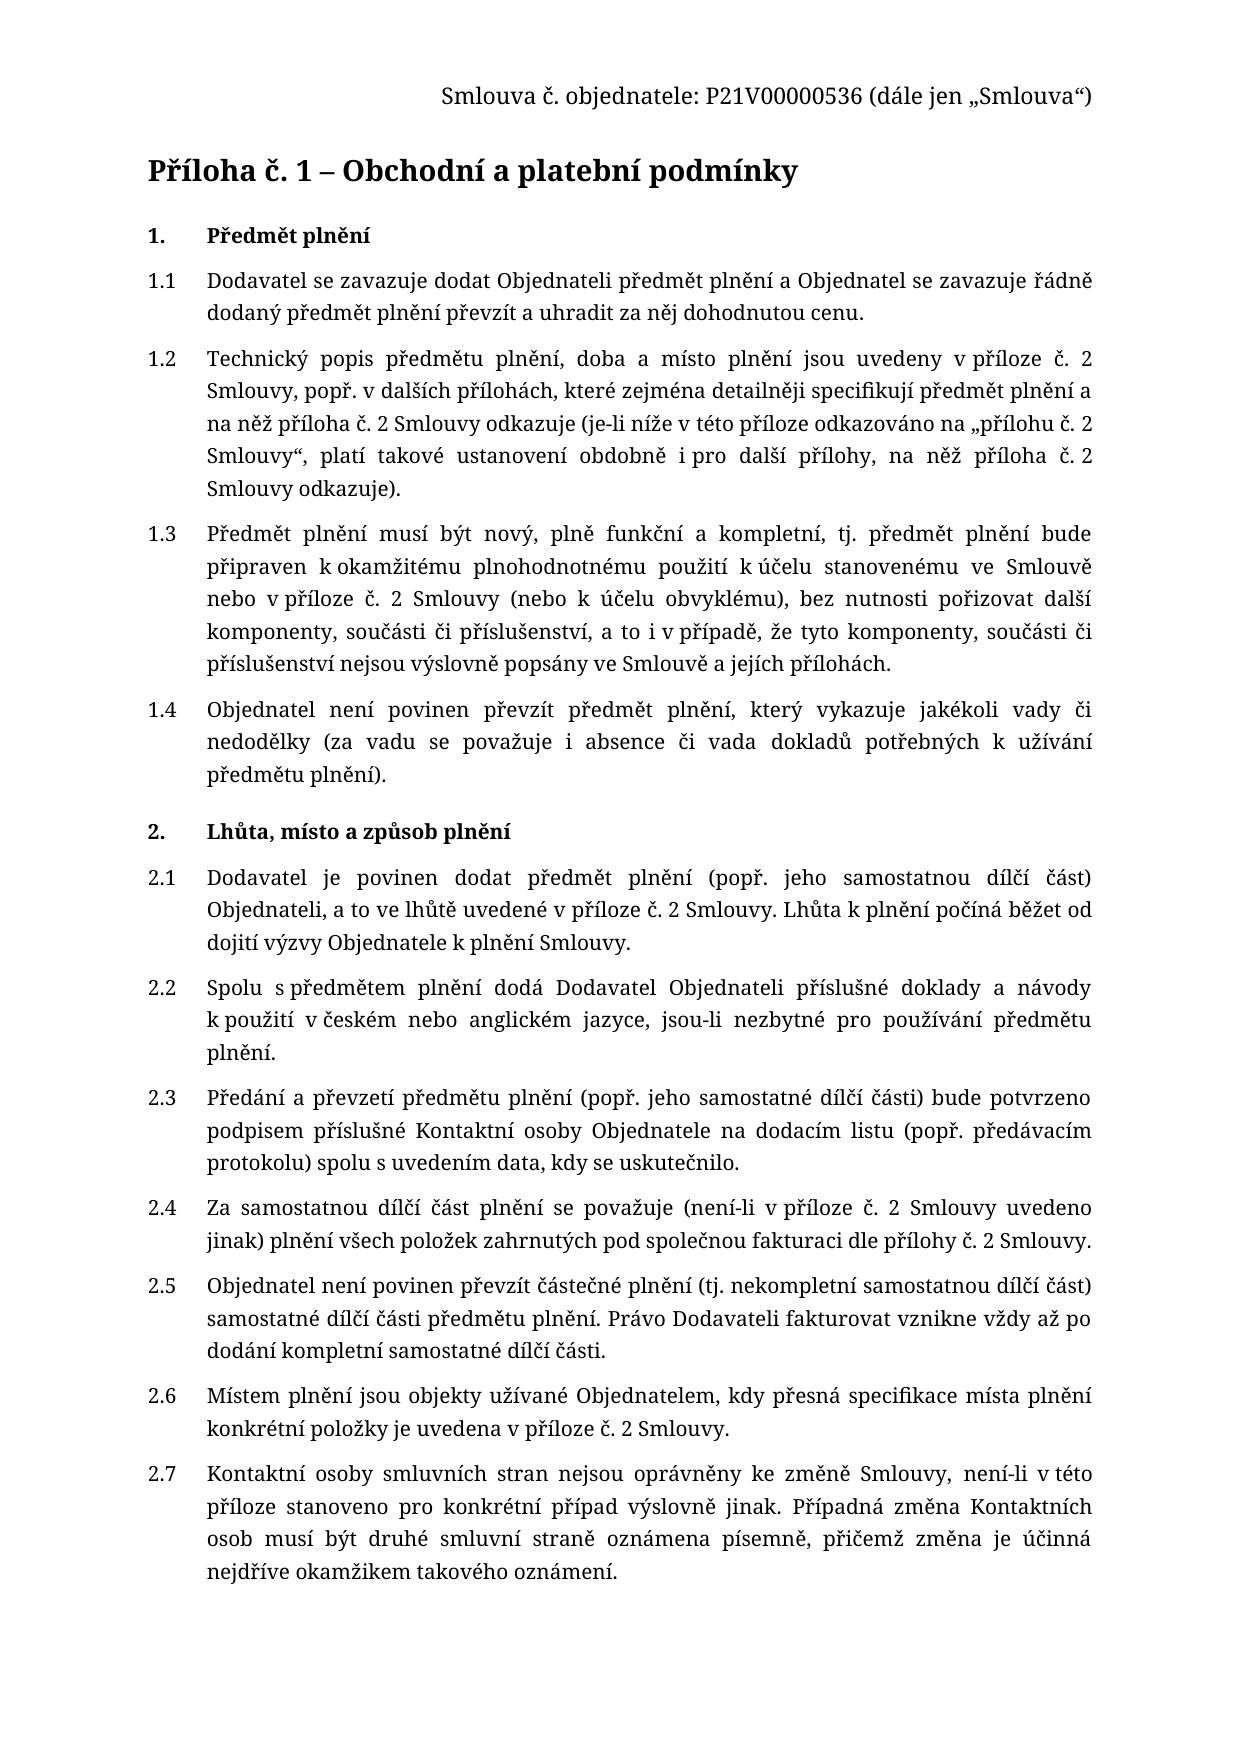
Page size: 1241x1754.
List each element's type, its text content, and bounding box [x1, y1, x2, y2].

list Za samostatnou dílčí část plnění se považuje (není-li v příloze č. 2 Smlouvy uvedeno jinak) plnění všech položek zahrnutých pod společnou fakturaci dle přílohy č. 2 Smlouvy. [148, 1193, 1093, 1254]
list Spolu s předmětem plnění dodá Dodavatel Objednateli příslušné doklady a návody k použití v českém nebo anglickém jazyce, jsou-li nezbytné pro používání předmětu plnění. [148, 973, 1093, 1067]
list Lhůta, místo a způsob plnění [148, 817, 1093, 846]
list Objednatel není povinen převzít předmět plnění, který vykazuje jakékoli vady či nedodělky (za vadu se považuje i absence či vada dokladů potřebných k užívání předmětu plnění). [148, 695, 1093, 788]
list Místem plnění jsou objekty užívané Objednatelem, kdy přesná specifikace místa plnění konkrétní položky je uvedena v příloze č. 2 Smlouvy. [148, 1382, 1093, 1443]
list Objednatel není povinen převzít částečné plnění (tj. nekompletní samostatnou dílčí část) samostatné dílčí části předmětu plnění. Právo Dodavateli fakturovat vznikne vždy až po dodání kompletní samostatné dílčí části. [148, 1271, 1093, 1365]
list Kontaktní osoby smluvních stran nejsou oprávněny ke změně Smlouvy, není-li v této příloze stanoveno pro konkrétní případ výslovně jinak. Případná změna Kontaktních osob musí být druhé smluvní straně oznámena písemně, přičemž změna je účinná nejdříve okamžikem takového oznámení. [148, 1459, 1093, 1586]
list Předmět plnění musí být nový, plně funkční a kompletní, tj. předmět plnění bude připraven k okamžitému plnohodnotnému použití k účelu stanovenému ve Smlouvě nebo v příloze č. 2 Smlouvy (nebo k účelu obvyklému), bez nutnosti pořizovat další komponenty, součásti či příslušenství, a to i v případě, že tyto komponenty, součásti či příslušenství nejsou výslovně popsány ve Smlouvě a jejích přílohách. [148, 519, 1093, 678]
list Předmět plnění [148, 221, 1093, 249]
list Dodavatel je povinen dodat předmět plnění (popř. jeho samostatnou dílčí část) Objednateli, a to ve lhůtě uvedené v příloze č. 2 Smlouvy. Lhůta k plnění počíná běžet od dojití výzvy Objednatele k plnění Smlouvy. [148, 863, 1093, 956]
list Dodavatel se zavazuje dodat Objednateli předmět plnění a Objednatel se zavazuje řádně dodaný předmět plnění převzít a uhradit za něj dohodnutou cenu. [148, 266, 1093, 327]
text Příloha č. 1 – Obchodní a platební podmínky [148, 150, 1093, 190]
list Technický popis předmětu plnění, doba a místo plnění jsou uvedeny v příloze č. 2 Smlouvy, popř. v dalších přílohách, které zejména detailněji specifikují předmět plnění a na něž příloha č. 2 Smlouvy odkazuje (je-li níže v této příloze odkazováno na „přílohu č. 2 Smlouvy“, platí takové ustanovení obdobně i pro další přílohy, na něž příloha č. 2 Smlouvy odkazuje). [148, 344, 1093, 502]
list Předání a převzetí předmětu plnění (popř. jeho samostatné dílčí části) bude potvrzeno podpisem příslušné Kontaktní osoby Objednatele na dodacím listu (popř. předávacím protokolu) spolu s uvedením data, kdy se uskutečnilo. [148, 1083, 1093, 1177]
